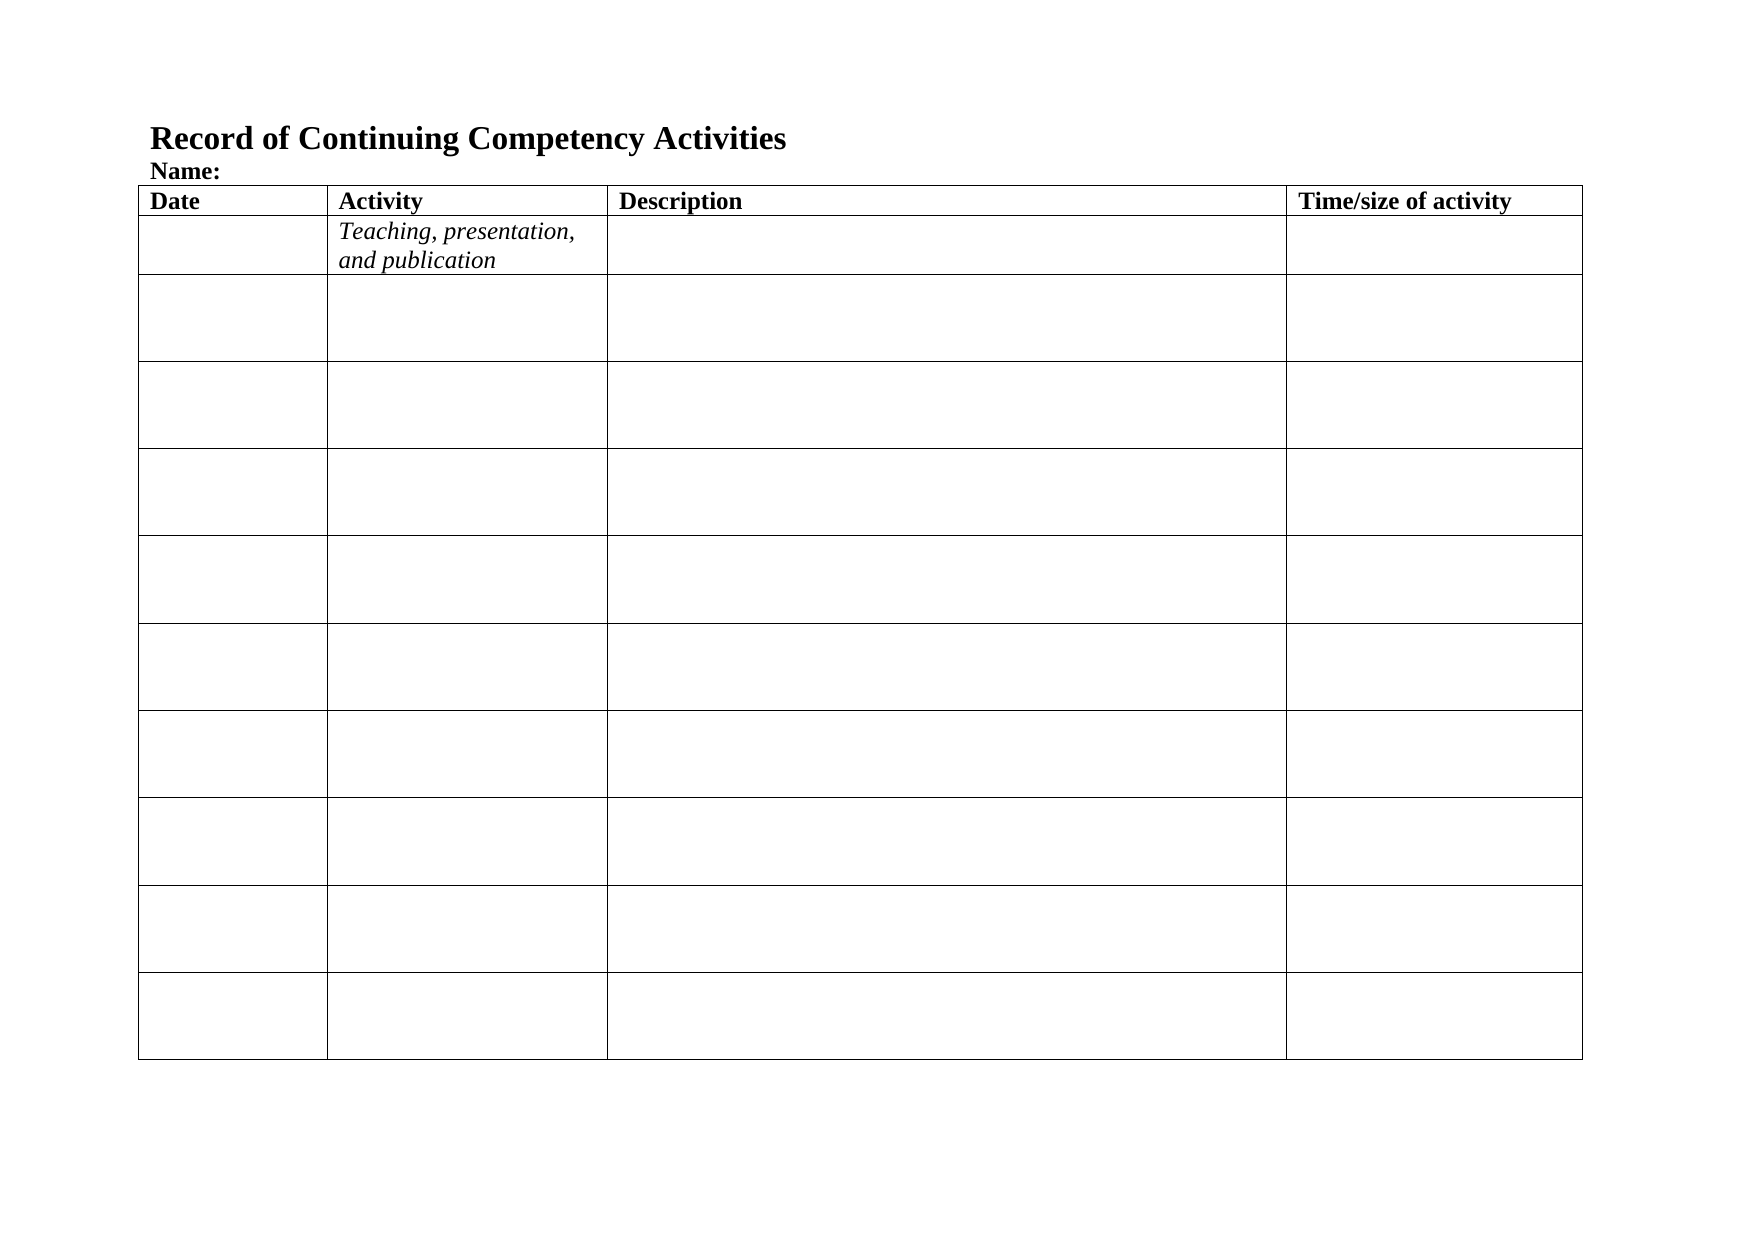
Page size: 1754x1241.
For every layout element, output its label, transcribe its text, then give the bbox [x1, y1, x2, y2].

table_cell [1287, 973, 1582, 1059]
table_cell [1287, 275, 1582, 361]
table_cell [608, 536, 1286, 623]
table_cell [328, 275, 607, 361]
table_cell [328, 711, 607, 797]
table_cell [1287, 798, 1582, 884]
text Record of Continuing Competency Activities [150, 118, 1604, 156]
table_cell [1287, 362, 1582, 448]
table_cell [328, 536, 607, 623]
table_header Activity [328, 186, 607, 215]
table_cell [608, 624, 1286, 710]
table_cell [1287, 624, 1582, 710]
table_cell [608, 362, 1286, 448]
table_cell [328, 973, 607, 1059]
table_cell [608, 798, 1286, 884]
table_cell [139, 973, 327, 1059]
table_cell [139, 711, 327, 797]
text Name: [150, 156, 1604, 185]
table_cell [1287, 216, 1582, 273]
table_cell [328, 886, 607, 972]
table_header Date [139, 186, 327, 215]
table_cell [139, 798, 327, 884]
table_cell [139, 216, 327, 273]
table_cell [608, 216, 1286, 273]
table_cell [608, 973, 1286, 1059]
table_cell [139, 536, 327, 623]
table_header Description [608, 186, 1286, 215]
table_cell [328, 798, 607, 884]
table_cell [608, 275, 1286, 361]
table_cell [139, 624, 327, 710]
table_cell [608, 449, 1286, 535]
table_cell [1287, 449, 1582, 535]
table_cell [139, 275, 327, 361]
table_cell [1287, 711, 1582, 797]
table_cell [328, 362, 607, 448]
table_cell [328, 624, 607, 710]
table_cell [608, 886, 1286, 972]
table_header Time/size of activity [1287, 186, 1582, 215]
table_cell Teaching, presentation, and publication [328, 216, 607, 273]
table_cell [139, 449, 327, 535]
table_cell [608, 711, 1286, 797]
table_cell [1287, 536, 1582, 623]
table_cell [328, 449, 607, 535]
table_cell [1287, 886, 1582, 972]
table_cell [139, 886, 327, 972]
table_cell [139, 362, 327, 448]
